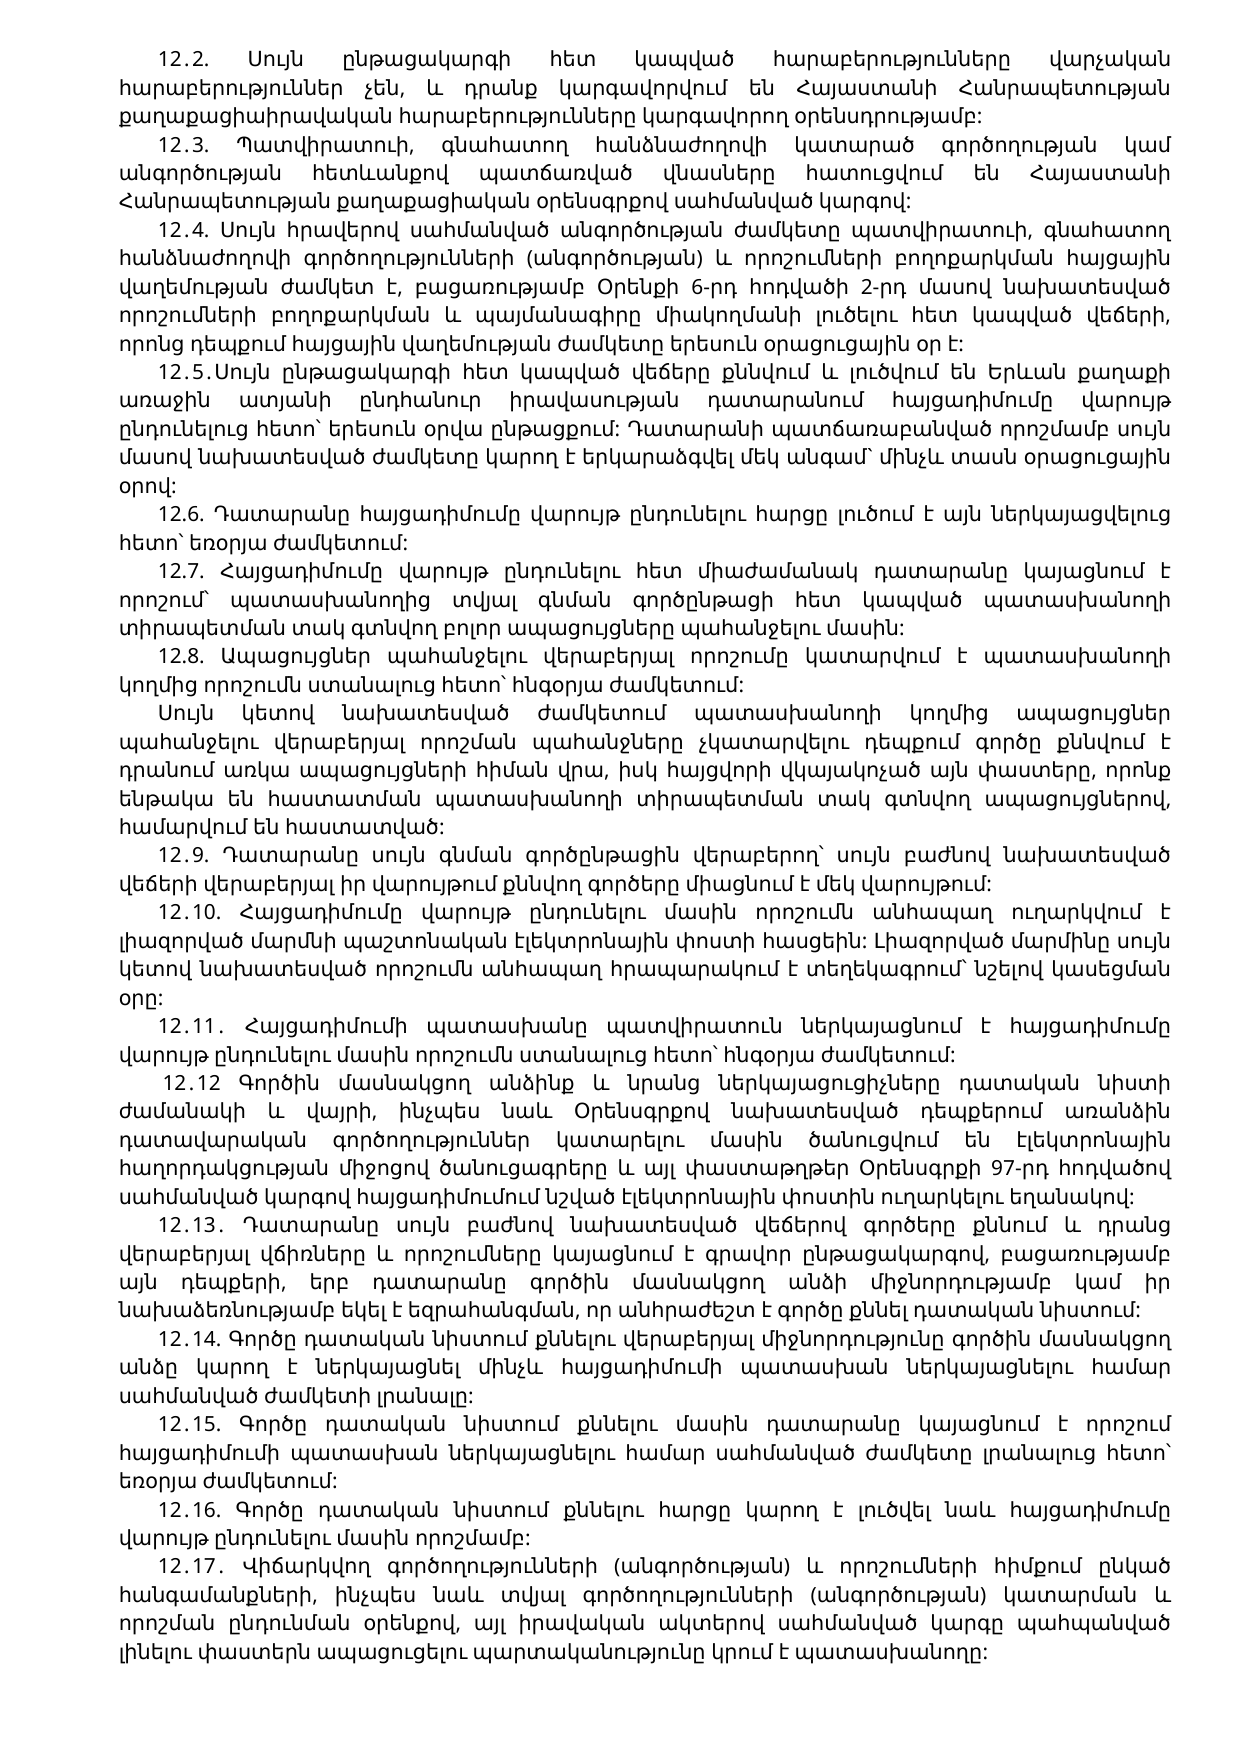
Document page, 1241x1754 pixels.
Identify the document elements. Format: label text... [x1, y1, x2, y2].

text 12․14. Գործը դատական նիստում քննելու վերաբերյալ միջնորդությունը գործին մասնակցող անձը կարող է ներկայացնել մինչև հայցադիմումի պատասխան ներկայացնելու համար սահմանված ժամկետի լրանալը: [118, 1324, 1171, 1409]
text 12․2. Սույն ընթացակարգի հետ կապված հարաբերությունները վարչական հարաբերություններ չեն, և դրանք կարգավորվում են Հայաստանի Հանրապետության քաղաքացիաիրավական հարաբերությունները կարգավորող օրենսդրությամբ: [118, 44, 1171, 130]
text Սույն կետով նախատեսված ժամկետում պատասխանողի կողմից ապացույցներ պահանջելու վերաբերյալ որոշման պահանջները չկատարվելու դեպքում գործը քննվում է դրանում առկա ապացույցների հիման վրա, իսկ հայցվորի վկայակոչած այն փաստերը, որոնք ենթակա են հաստատման պատասխանողի տիրապետման տակ գտնվող ապացույցներով, համարվում են հաստատված: [118, 698, 1171, 841]
text 12․15. Գործը դատական նիստում քննելու մասին դատարանը կայացնում է որոշում հայցադիմումի պատասխան ներկայացնելու համար սահմանված ժամկետը լրանալուց հետո՝ եռօրյա ժամկետում: [118, 1409, 1171, 1495]
text 12․11․ Հայցադիմումի պատասխանը պատվիրատուն ներկայացնում է հայցադիմումը վարույթ ընդունելու մասին որոշումն ստանալուց հետո՝ հնգօրյա ժամկետում: [118, 1011, 1171, 1068]
text 12․17․ Վիճարկվող գործողությունների (անգործության) և որոշումների հիմքում ընկած հանգամանքների, ինչպես նաև տվյալ գործողությունների (անգործության) կատարման և որոշման ընդունման օրենքով, այլ իրավական ակտերով սահմանված կարգը պահպանված լինելու փաստերն ապացուցելու պարտականությունը կրում է պատասխանողը: [118, 1552, 1171, 1665]
text 12.8. Ապացույցներ պահանջելու վերաբերյալ որոշումը կատարվում է պատասխանողի կողմից որոշումն ստանալուց հետո՝ հնգօրյա ժամկետում: [118, 642, 1171, 698]
text 12․12 Գործին մասնակցող անձինք և նրանց ներկայացուցիչները դատական նիստի ժամանակի և վայրի, ինչպես նաև Օրենսգրքով նախատեսված դեպքերում առանձին դատավարական գործողություններ կատարելու մասին ծանուցվում են էլեկտրոնային հաղորդակցության միջոցով ծանուցագրերը և այլ փաստաթղթեր Օրենսգրքի 97-րդ հոդվածով սահմանված կարգով հայցադիմումում նշված էլեկտրոնային փոստին ուղարկելու եղանակով: [118, 1068, 1171, 1210]
text 12․16. Գործը դատական նիստում քննելու հարցը կարող է լուծվել նաև հայցադիմումը վարույթ ընդունելու մասին որոշմամբ: [118, 1495, 1171, 1552]
text 12․13․ Դատարանը սույն բաժնով նախատեսված վեճերով գործերը քննում և դրանց վերաբերյալ վճիռները և որոշումները կայացնում է գրավոր ընթացակարգով, բացառությամբ այն դեպքերի, երբ դատարանը գործին մասնակցող անձի միջնորդությամբ կամ իր նախաձեռնությամբ եկել է եզրահանգման, որ անհրաժեշտ է գործը քննել դատական նիստում: [118, 1210, 1171, 1324]
text 12․5․Սույն ընթացակարգի հետ կապված վեճերը քննվում և լուծվում են Երևան քաղաքի առաջին ատյանի ընդհանուր իրավասության դատարանում հայցադիմումը վարույթ ընդունելուց հետո՝ երեսուն օրվա ընթացքում: Դատարանի պատճառաբանված որոշմամբ սույն մասով նախատեսված ժամկետը կարող է երկարաձգվել մեկ անգամ` մինչև տասն օրացուցային օրով: [118, 357, 1171, 499]
text 12․3. Պատվիրատուի, գնահատող հանձնաժողովի կատարած գործողության կամ անգործության հետևանքով պատճառված վնասները հատուցվում են Հայաստանի Հանրապետության քաղաքացիական օրենսգրքով սահմանված կարգով: [118, 130, 1171, 215]
text 12․4. Սույն հրավերով սահմանված անգործության ժամկետը պատվիրատուի, գնահատող հանձնաժողովի գործողությունների (անգործության) և որոշումների բողոքարկման հայցային վաղեմության ժամկետ է, բացառությամբ Օրենքի 6-րդ հոդվածի 2-րդ մասով նախատեսված որոշումների բողոքարկման և պայմանագիրը միակողմանի լուծելու հետ կապված վեճերի, որոնց դեպքում հայցային վաղեմության ժամկետը երեսուն օրացուցային օր է: [118, 215, 1171, 357]
text 12․9. Դատարանը սույն գնման գործընթացին վերաբերող՝ սույն բաժնով նախատեսված վեճերի վերաբերյալ իր վարույթում քննվող գործերը միացնում է մեկ վարույթում: [118, 841, 1171, 897]
text 12.7. Հայցադիմումը վարույթ ընդունելու հետ միաժամանակ դատարանը կայացնում է որոշում՝ պատասխանողից տվյալ գնման գործընթացի հետ կապված պատասխանողի տիրապետման տակ գտնվող բոլոր ապացույցները պահանջելու մասին: [118, 556, 1171, 642]
text 12.6. Դատարանը հայցադիմումը վարույթ ընդունելու հարցը լուծում է այն ներկայացվելուց հետո՝ եռօրյա ժամկետում: [118, 499, 1171, 556]
text 12․10. Հայցադիմումը վարույթ ընդունելու մասին որոշումն անհապաղ ուղարկվում է լիազորված մարմնի պաշտոնական էլեկտրոնային փոստի հասցեին: Լիազորված մարմինը սույն կետով նախատեսված որոշումն անհապաղ հրապարակում է տեղեկագրում՝ նշելով կասեցման օրը: [118, 897, 1171, 1011]
